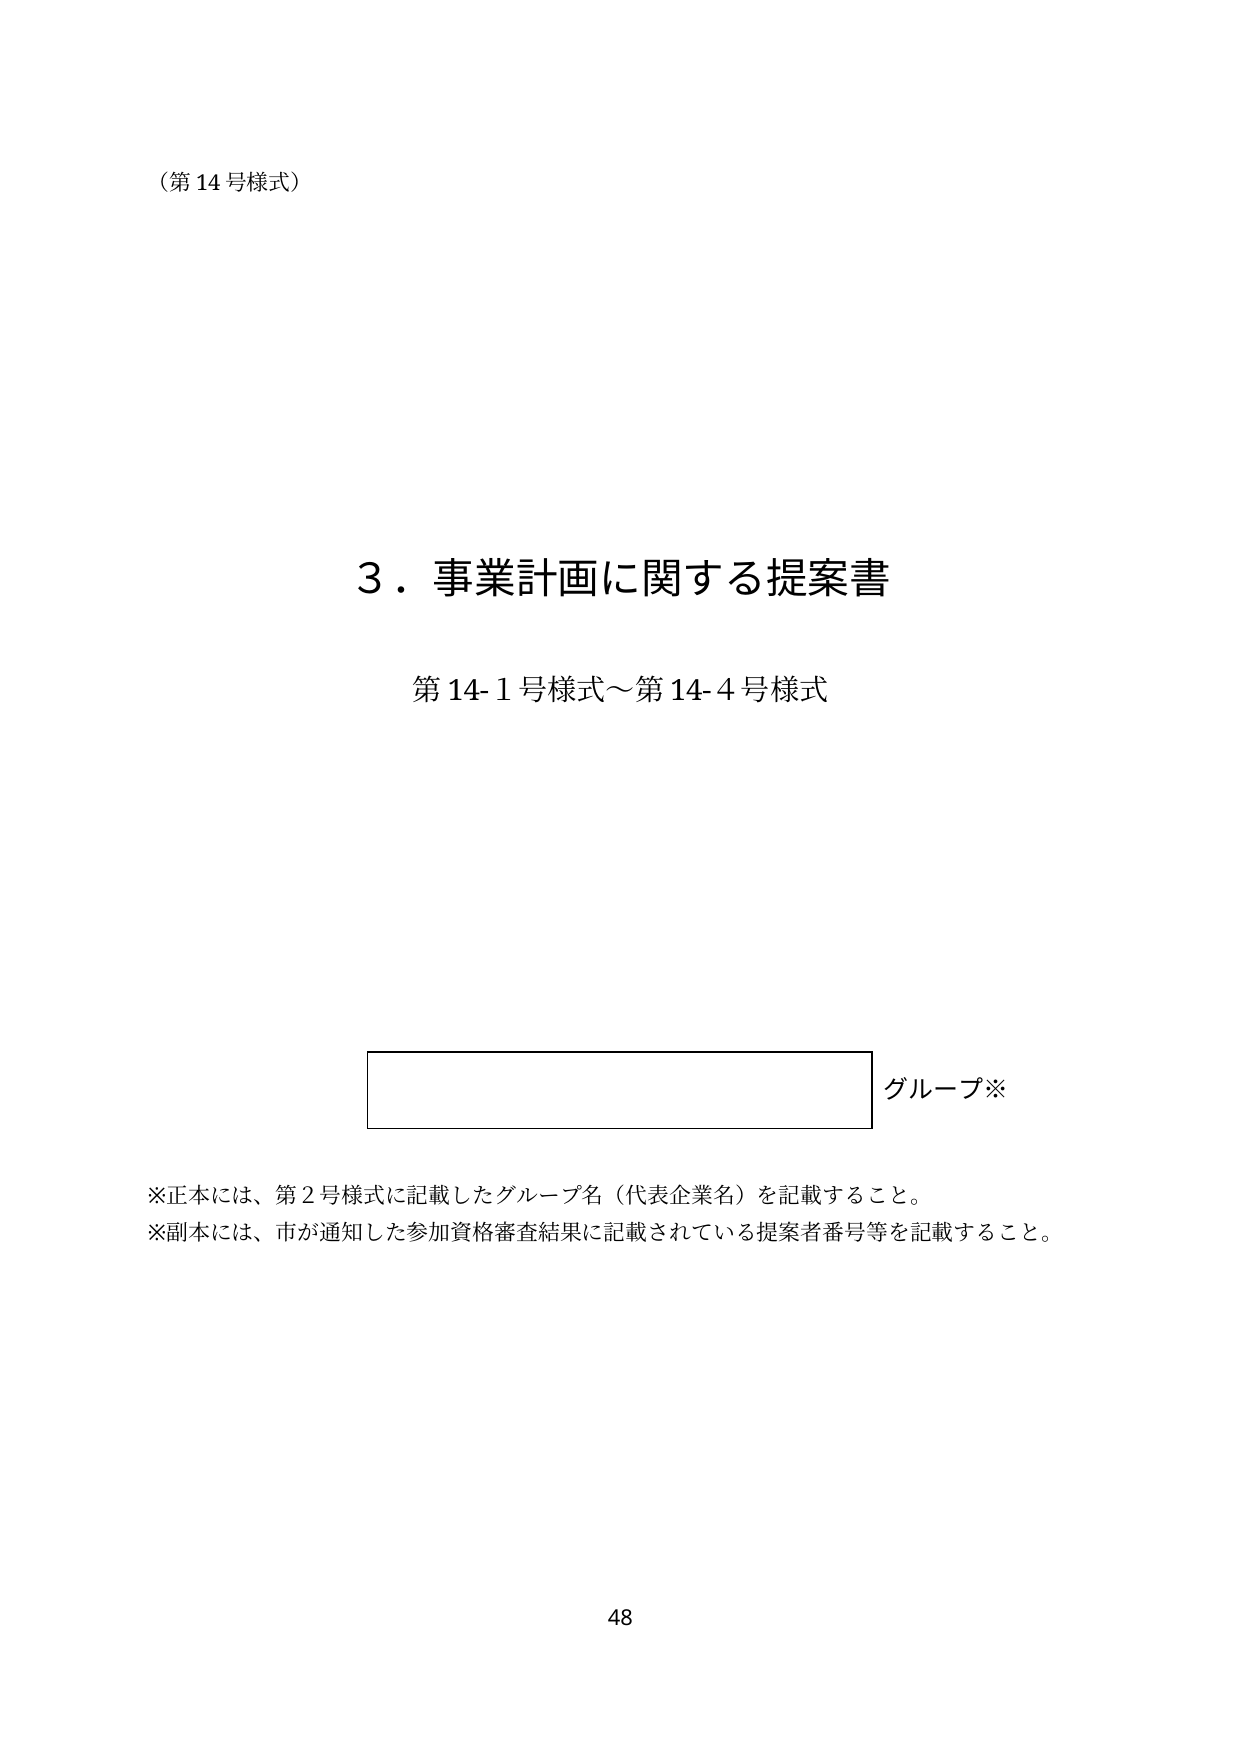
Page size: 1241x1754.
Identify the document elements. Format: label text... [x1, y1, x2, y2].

text ※正本には、第２号様式に記載したグループ名（代表企業名）を記載すること。 [148, 1175, 1092, 1212]
text ※副本には、市が通知した参加資格審査結果に記載されている提案者番号等を記載すること。 [148, 1212, 1092, 1250]
text 第14-１号様式～第14-４号様式 [148, 650, 1092, 725]
text （第14号様式） [148, 162, 1092, 200]
text ３．事業計画に関する提案書 [148, 537, 1092, 612]
